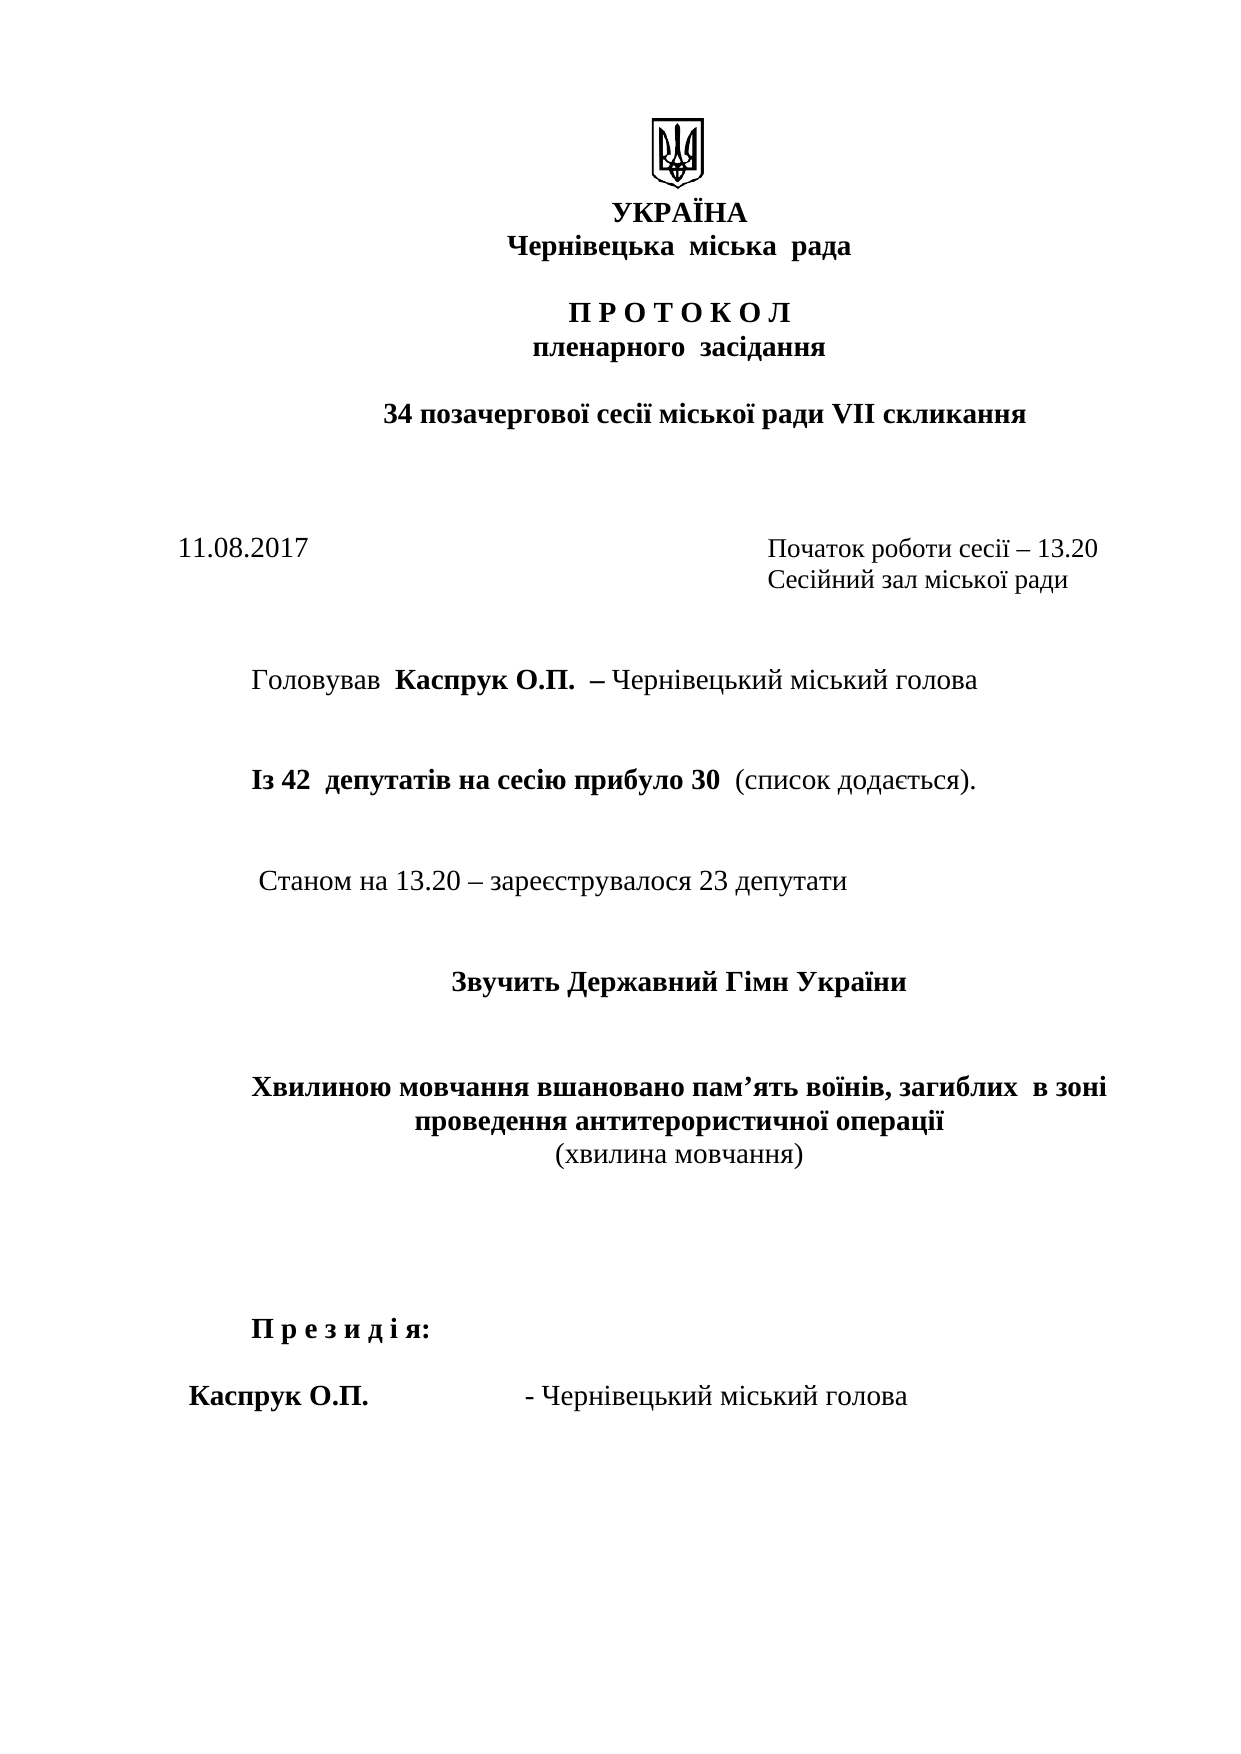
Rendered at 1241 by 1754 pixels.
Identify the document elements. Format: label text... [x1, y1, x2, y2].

text Чернівецька міська рада [177, 228, 1181, 262]
text (хвилина мовчання) [177, 1136, 1181, 1170]
text пленарного засідання [177, 329, 1181, 362]
table_header - Чернівецький міський голова [513, 1378, 1174, 1445]
text 34 позачергової сесії міської ради VІІ скликання [177, 396, 1181, 429]
table_header Каспрук О.П. [177, 1378, 513, 1445]
text Із 42 депутатів на сесію прибуло 30 (список додається). [177, 762, 1181, 796]
text П Р О Т О К О Л [177, 295, 1181, 329]
text Хвилиною мовчання вшановано пам’ять воїнів, загиблих в зоні проведення антитерористичної операції [177, 1069, 1181, 1136]
text П р е з и д і я: [177, 1311, 1181, 1345]
text Станом на 13.20 – зареєструвалося 23 депутати [177, 863, 1181, 897]
text Головував Каспрук О.П. – Чернівецький міський голова [177, 662, 1181, 695]
subtitle Звучить Державний Гімн України [177, 964, 1181, 997]
text Сесійний зал міської ради [177, 564, 1181, 595]
text 11.08.2017 Початок роботи сесії – 13.20 [177, 530, 1181, 564]
subtitle УКРАЇНА [177, 195, 1181, 228]
